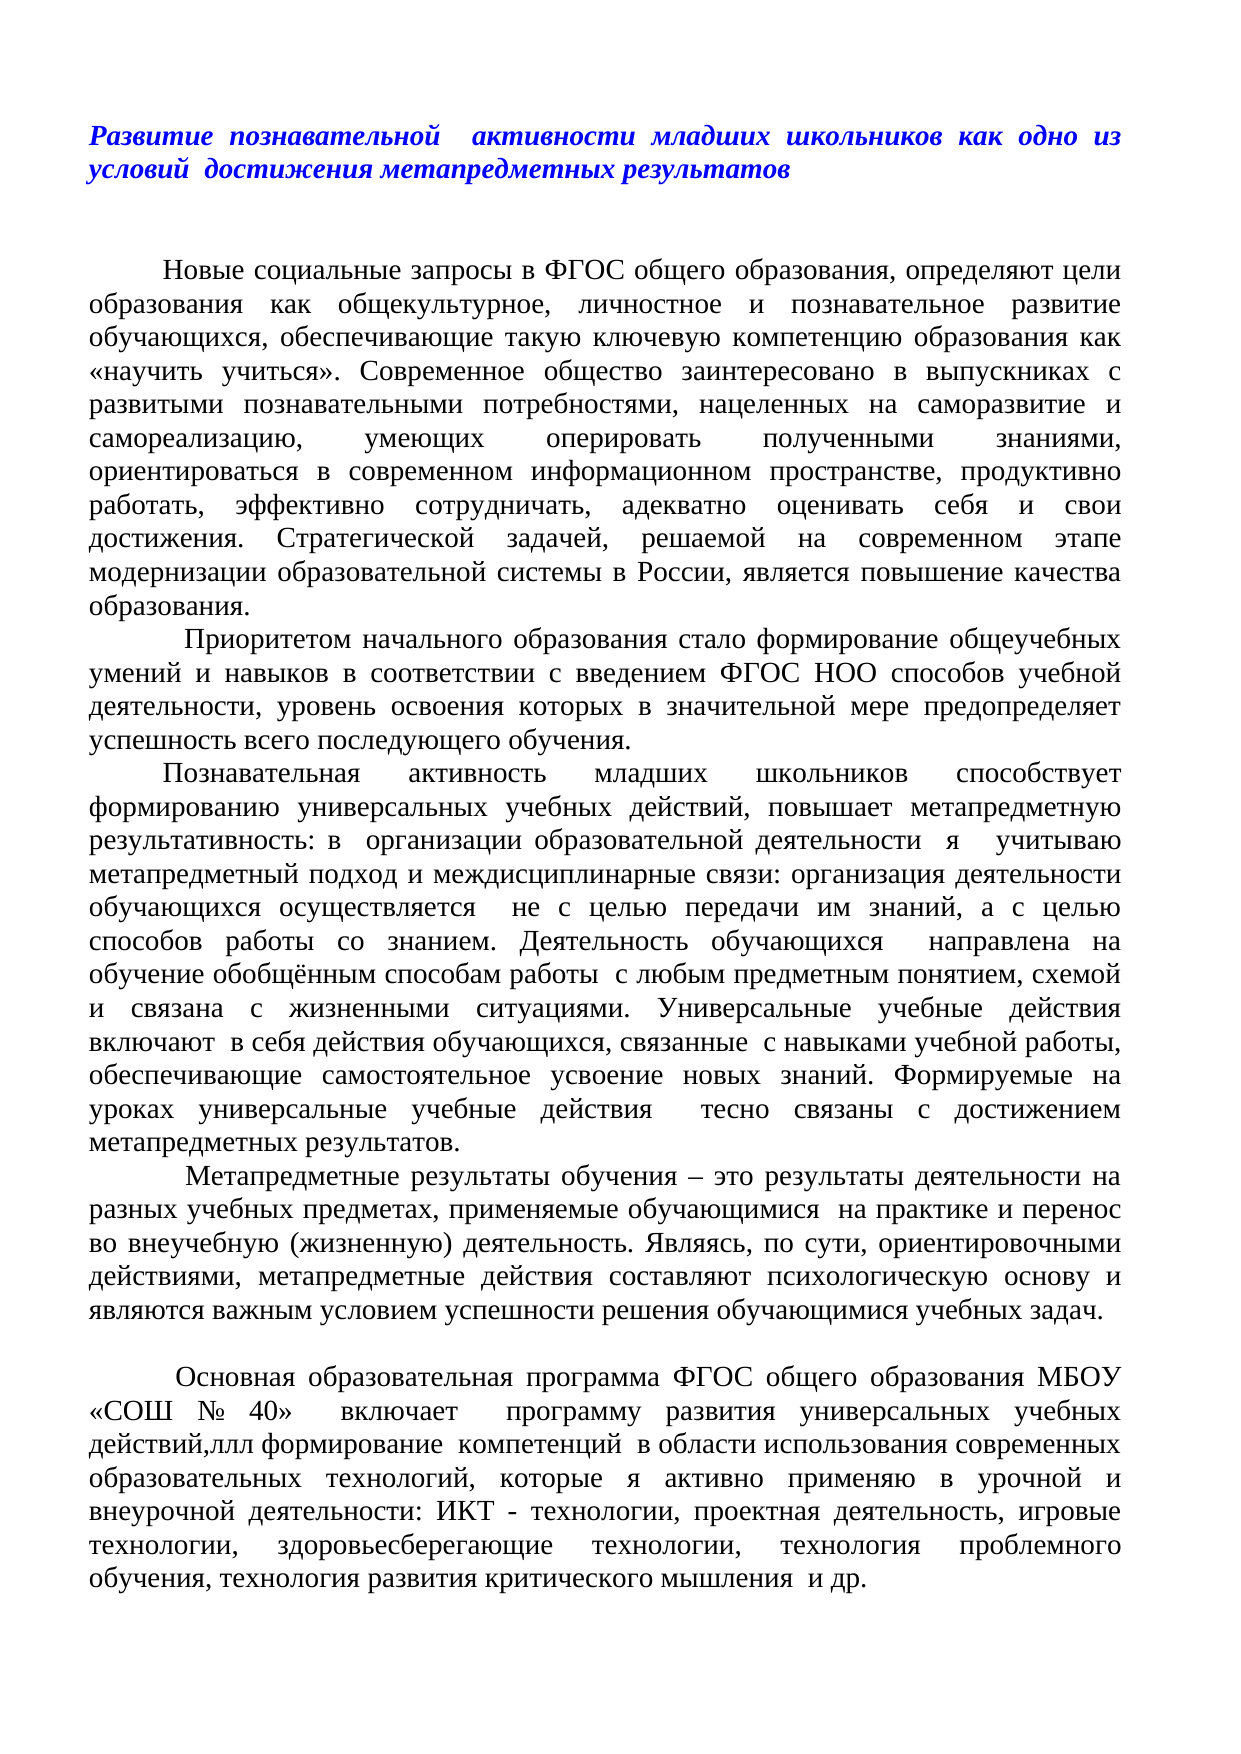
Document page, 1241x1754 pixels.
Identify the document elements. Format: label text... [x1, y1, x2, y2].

subtitle Развитие познавательной активности младших школьников как одно из условий достижения метапредметных результатов [89, 118, 1122, 185]
text Новые социальные запросы в ФГОС общего образования, определяют цели образования как общекультурное, личностное и познавательное развитие обучающихся, обеспечивающие такую ключевую компетенцию образования как «научить учиться». Современное общество заинтересовано в выпускниках с развитыми познавательными потребностями, нацеленных на саморазвитие и самореализацию, умеющих оперировать полученными знаниями, ориентироваться в современном информационном пространстве, продуктивно работать, эффективно сотрудничать, адекватно оценивать себя и свои достижения. Стратегической задачей, решаемой на современном этапе модернизации образовательной системы в России, является повышение качества образования. [89, 252, 1122, 621]
text Основная образовательная программа ФГОС общего образования МБОУ «СОШ № 40» включает программу развития универсальных учебных действий,ллл формирование компетенций в области использования современных образовательных технологий, которые я активно применяю в урочной и внеурочной деятельности: ИКТ - технологии, проектная деятельность, игровые технологии, здоровьесберегающие технологии, технология проблемного обучения, технология развития критического мышления и др. [89, 1359, 1122, 1594]
text Приоритетом начального образования стало формирование общеучебных умений и навыков в соответствии с введением ФГОС НОО способов учебной деятельности, уровень освоения которых в значительной мере предопределяет успешность всего последующего обучения. [89, 621, 1122, 755]
text Метапредметные результаты обучения – это результаты деятельности на разных учебных предметах, применяемые обучающимися на практике и перенос во внеучебную (жизненную) деятельность. Являясь, по сути, ориентировочными действиями, метапредметные действия составляют психологическую основу и являются важным условием успешности решения обучающимися учебных задач. [89, 1158, 1122, 1326]
text Познавательная активность младших школьников способствует формированию универсальных учебных действий, повышает метапредметную результативность: в организации образовательной деятельности я учитываю метапредметный подход и междисциплинарные связи: организация деятельности обучающихся осуществляется не с целью передачи им знаний, а с целью способов работы со знанием. Деятельность обучающихся направлена на обучение обобщённым способам работы с любым предметным понятием, схемой и связана с жизненными ситуациями. Универсальные учебные действия включают в себя действия обучающихся, связанные с навыками учебной работы, обеспечивающие самостоятельное усвоение новых знаний. Формируемые на уроках универсальные учебные действия тесно связаны с достижением метапредметных результатов. [89, 755, 1122, 1158]
